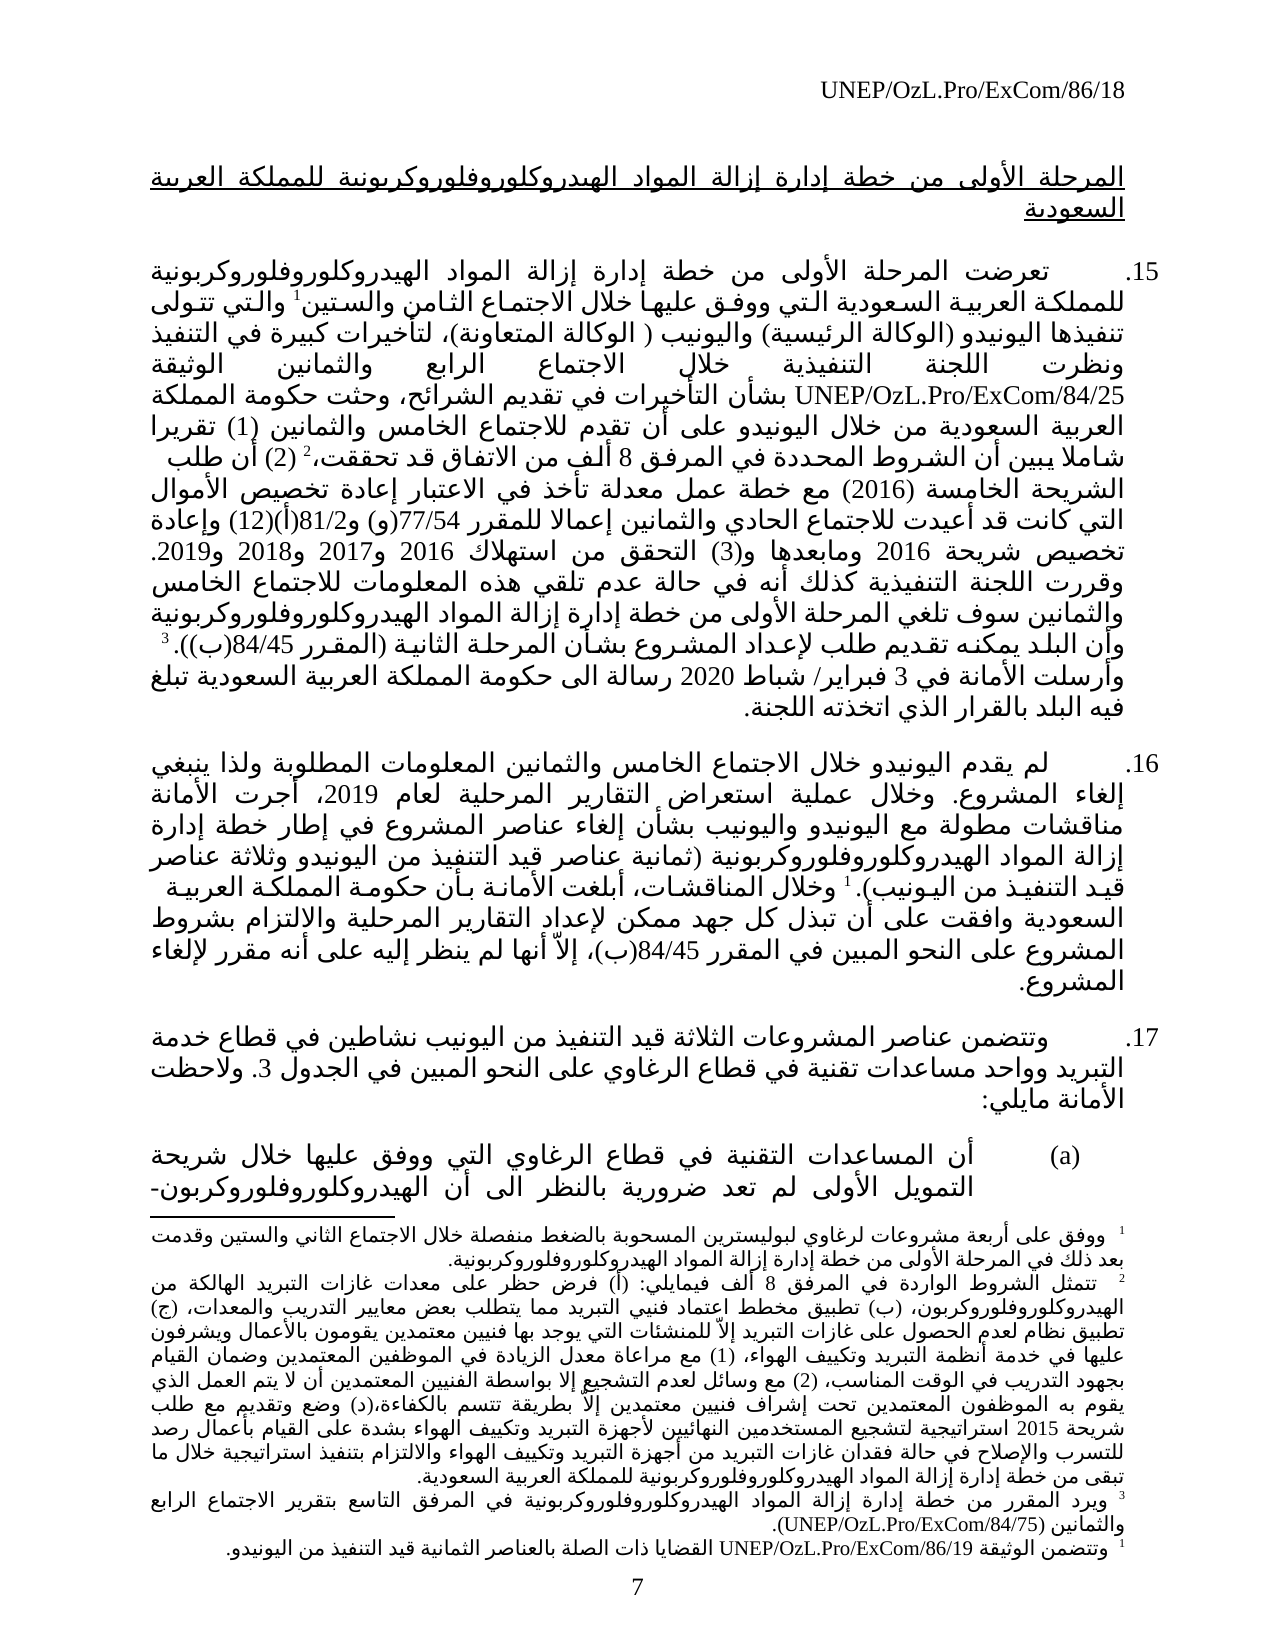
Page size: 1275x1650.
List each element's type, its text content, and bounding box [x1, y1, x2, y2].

subtitle وتتضمن عناصر المشروعات الثلاثة قيد التنفيذ من اليونيب نشاطين في قطاع خدمة التبريد وواحد مساعدات تقنية في قطاع الرغاوي على النحو المبين في الجدول 3. ولاحظت الأمانة مايلي: [150, 1021, 1125, 1114]
subtitle لم يقدم اليونيدو خلال الاجتماع الخامس والثمانين المعلومات المطلوبة ولذا ينبغي إلغاء المشروع. وخلال عملية استعراض التقارير المرحلية لعام 2019، أجرت الأمانة مناقشات مطولة مع اليونيدو واليونيب بشأن إلغاء عناصر المشروع في إطار خطة إدارة إزالة المواد الهيدروكلوروفلوروكربونية (ثمانية عناصر قيد التنفيذ من اليونيدو وثلاثة عناصر قيد التنفيذ من اليونيب). وخلال المناقشات، أبلغت الأمانة بأن حكومة المملكة العربية السعودية وافقت على أن تبذل كل جهد ممكن لإعداد التقارير المرحلية والالتزام بشروط المشروع على النحو المبين في المقرر 84/45(ب)، إلاّ أنها لم ينظر إليه على أنه مقرر لإلغاء المشروع. [150, 747, 1125, 996]
text المرحلة الأولى من خطة إدارة إزالة المواد الهيدروكلوروفلوروكربونية للمملكة العربية السعودية [150, 161, 1125, 188]
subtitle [150, 1139, 1050, 1202]
text المرحلة الأولى من خطة إدارة إزالة المواد الهيدروكلوروفلوروكربونية للمملكة العربية السعودية [150, 190, 1125, 223]
subtitle تعرضت المرحلة الأولى من خطة إدارة إزالة المواد الهيدروكلوروفلوروكربونية للمملكة العربية السعودية التي ووفق عليها خلال الاجتماع الثامن والستين والتي تتولى تنفيذها اليونيدو (الوكالة الرئيسية) واليونيب ( الوكالة المتعاونة)، لتأخيرات كبيرة في التنفيذ ونظرت اللجنة التنفيذية خلال الاجتماع الرابع والثمانين الوثيقة UNEP/OzL.Pro/ExCom/84/25 بشأن التأخيرات في تقديم الشرائح، وحثت حكومة المملكة العربية السعودية من خلال اليونيدو على أن تقدم للاجتماع الخامس والثمانين (1) تقريرا شاملا يبين أن الشروط المحددة في المرفق 8 ألف من الاتفاق قد تحققت، (2) أن طلب الشريحة الخامسة (2016) مع خطة عمل معدلة تأخذ في الاعتبار إعادة تخصيص الأموال التي كانت قد أعيدت للاجتماع الحادي والثمانين إعمالا للمقرر 77/54(و) و81/2(أ)(12) وإعادة تخصيص شريحة 2016 ومابعدها و(3) التحقق من استهلاك 2016 و2017 و2018 و2019. وقررت اللجنة التنفيذية كذلك أنه في حالة عدم تلقي هذه المعلومات للاجتماع الخامس والثمانين سوف تلغي المرحلة الأولى من خطة إدارة إزالة المواد الهيدروكلوروفلوروكربونية وأن البلد يمكنه تقديم طلب لإعداد المشروع بشأن المرحلة الثانية (المقرر 84/45(ب)). وأرسلت الأمانة في 3 فبراير/ شباط 2020 رسالة الى حكومة المملكة العربية السعودية تبلغ فيه البلد بالقرار الذي اتخذته اللجنة. [150, 255, 1125, 722]
